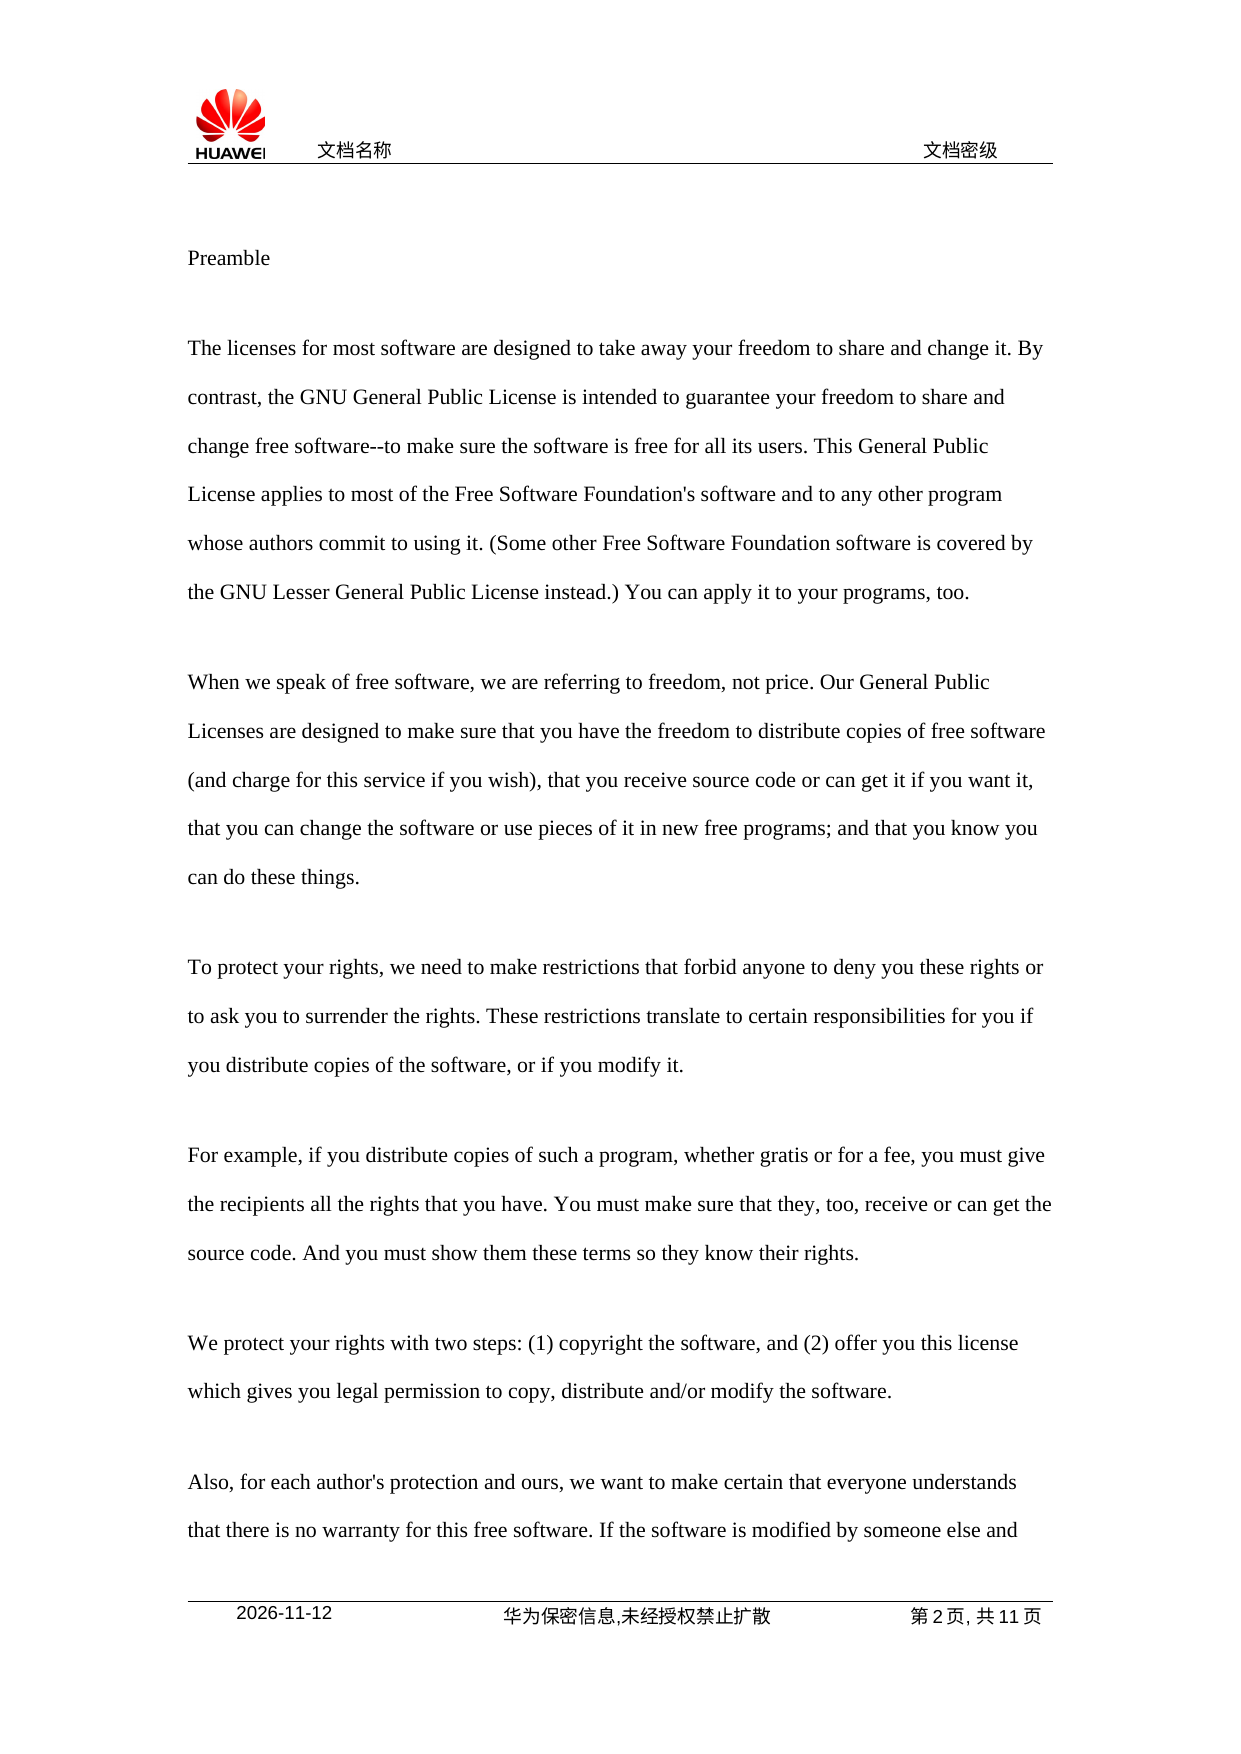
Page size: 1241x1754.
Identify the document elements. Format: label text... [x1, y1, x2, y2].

text To protect your rights, we need to make restrictions that forbid anyone to deny you these rights or to ask you to surrender the rights. These restrictions translate to certain responsibilities for you if you distribute copies of the software, or if you modify it. [187, 951, 1053, 1081]
text For example, if you distribute copies of such a program, whether gratis or for a fee, you must give the recipients all the rights that you have. You must make sure that they, too, receive or can get the source code. And you must show them these terms so they know their rights. [187, 1138, 1053, 1268]
text The licenses for most software are designed to take away your freedom to share and change it. By contrast, the GNU General Public License is intended to guarantee your freedom to share and change free software--to make sure the software is free for all its users. This General Public License applies to most of the Free Software Foundation's software and to any other program whose authors commit to using it. (Some other Free Software Foundation software is covered by the GNU Lesser General Public License instead.) You can apply it to your programs, too. [187, 332, 1053, 608]
text Preamble [187, 241, 1053, 274]
text When we speak of free software, we are referring to freedom, not price. Our General Public Licenses are designed to make sure that you have the freedom to distribute copies of free software (and charge for this service if you wish), that you receive source code or can get it if you want it, that you can change the software or use pieces of it in new free programs; and that you know you can do these things. [187, 666, 1053, 893]
picture [196, 89, 265, 159]
text We protect your rights with two steps: (1) copyright the software, and (2) offer you this license which gives you legal permission to copy, distribute and/or modify the software. [187, 1326, 1053, 1407]
